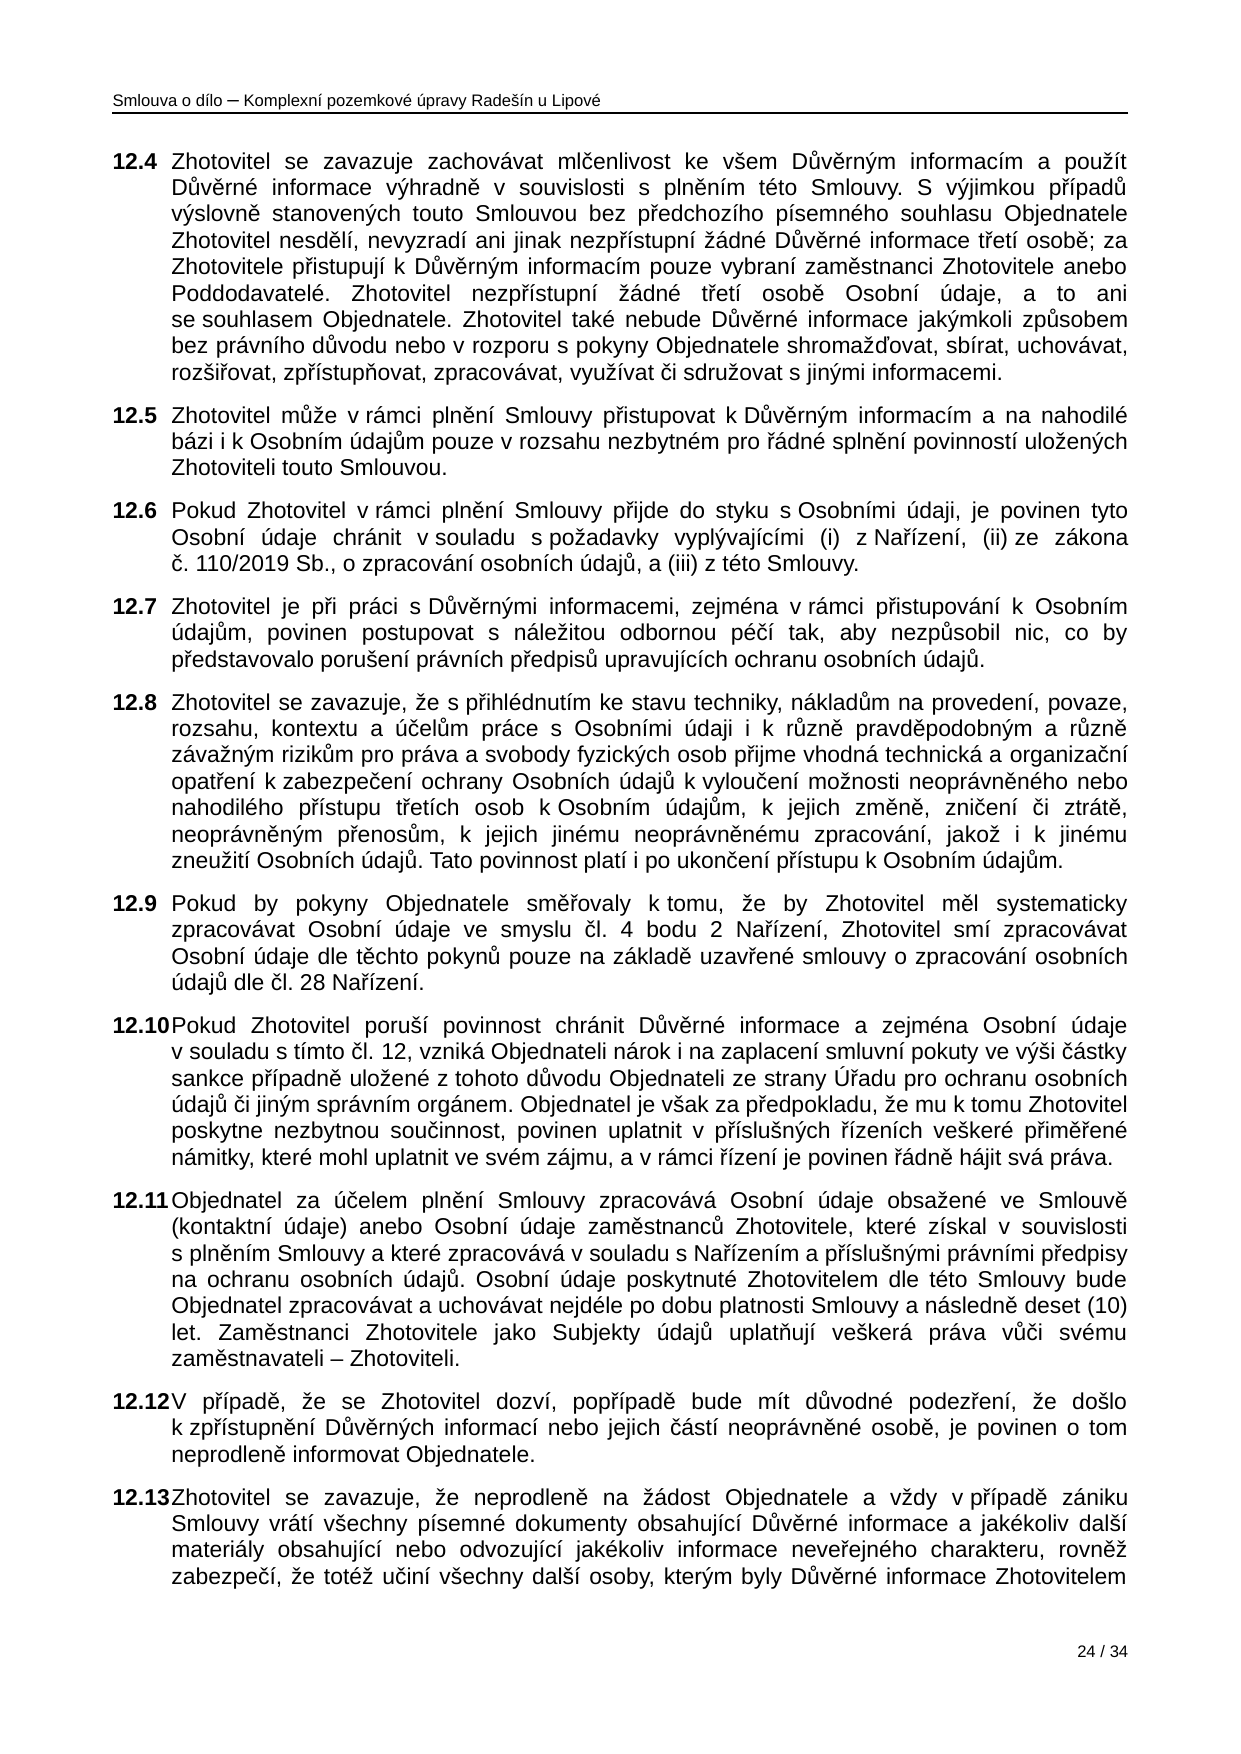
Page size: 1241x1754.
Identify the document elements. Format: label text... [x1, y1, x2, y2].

text Zhotovitel může v rámci plnění Smlouvy přistupovat k Důvěrným informacím a na nahodilé bázi i k Osobním údajům pouze v rozsahu nezbytném pro řádné splnění povinností uložených Zhotoviteli touto Smlouvou. [112, 402, 1128, 481]
text Zhotovitel se zavazuje, že s přihlédnutím ke stavu techniky, nákladům na provedení, povaze, rozsahu, kontextu a účelům práce s Osobními údaji i k různě pravděpodobným a různě závažným rizikům pro práva a svobody fyzických osob přijme vhodná technická a organizační opatření k zabezpečení ochrany Osobních údajů k vyloučení možnosti neoprávněného nebo nahodilého přístupu třetích osob k Osobním údajům, k jejich změně, zničení či ztrátě, neoprávněným přenosům, k jejich jinému neoprávněnému zpracování, jakož i k jinému zneužití Osobních údajů. Tato povinnost platí i po ukončení přístupu k Osobním údajům. [112, 689, 1128, 873]
text Pokud Zhotovitel v rámci plnění Smlouvy přijde do styku s Osobními údaji, je povinen tyto Osobní údaje chránit v souladu s požadavky vyplývajícími (i) z Nařízení, (ii) ze zákona č. 110/2019 Sb., o zpracování osobních údajů, a (iii) z této Smlouvy. [112, 497, 1128, 576]
text Zhotovitel je při práci s Důvěrnými informacemi, zejména v rámci přistupování k Osobním údajům, povinen postupovat s náležitou odbornou péčí tak, aby nezpůsobil nic, co by představovalo porušení právních předpisů upravujících ochranu osobních údajů. [112, 593, 1128, 672]
text V případě, že se Zhotovitel dozví, popřípadě bude mít důvodné podezření, že došlo k zpřístupnění Důvěrných informací nebo jejich částí neoprávněné osobě, je povinen o tom neprodleně informovat Objednatele. [112, 1388, 1128, 1467]
text Objednatel za účelem plnění Smlouvy zpracovává Osobní údaje obsažené ve Smlouvě (kontaktní údaje) anebo Osobní údaje zaměstnanců Zhotovitele, které získal v souvislosti s plněním Smlouvy a které zpracovává v souladu s Nařízením a příslušnými právními předpisy na ochranu osobních údajů. Osobní údaje poskytnuté Zhotovitelem dle této Smlouvy bude Objednatel zpracovávat a uchovávat nejdéle po dobu platnosti Smlouvy a následně deset (10) let. Zaměstnanci Zhotovitele jako Subjekty údajů uplatňují veškerá práva vůči svému zaměstnavateli – Zhotoviteli. [112, 1187, 1128, 1371]
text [112, 1484, 1128, 1589]
text Pokud by pokyny Objednatele směřovaly k tomu, že by Zhotovitel měl systematicky zpracovávat Osobní údaje ve smyslu čl. 4 bodu 2 Nařízení, Zhotovitel smí zpracovávat Osobní údaje dle těchto pokynů pouze na základě uzavřené smlouvy o zpracování osobních údajů dle čl. 28 Nařízení. [112, 890, 1128, 995]
text Pokud Zhotovitel poruší povinnost chránit Důvěrné informace a zejména Osobní údaje v souladu s tímto čl. 12, vzniká Objednateli nárok i na zaplacení smluvní pokuty ve výši částky sankce případně uložené z tohoto důvodu Objednateli ze strany Úřadu pro ochranu osobních údajů či jiným správním orgánem. Objednatel je však za předpokladu, že mu k tomu Zhotovitel poskytne nezbytnou součinnost, povinen uplatnit v příslušných řízeních veškeré přiměřené námitky, které mohl uplatnit ve svém zájmu, a v rámci řízení je povinen řádně hájit svá práva. [112, 1012, 1128, 1170]
text Zhotovitel se zavazuje zachovávat mlčenlivost ke všem Důvěrným informacím a použít Důvěrné informace výhradně v souvislosti s plněním této Smlouvy. S výjimkou případů výslovně stanovených touto Smlouvou bez předchozího písemného souhlasu Objednatele Zhotovitel nesdělí, nevyzradí ani jinak nezpřístupní žádné Důvěrné informace třetí osobě; za Zhotovitele přistupují k Důvěrným informacím pouze vybraní zaměstnanci Zhotovitele anebo Poddodavatelé. Zhotovitel nezpřístupní žádné třetí osobě Osobní údaje, a to ani se souhlasem Objednatele. Zhotovitel také nebude Důvěrné informace jakýmkoli způsobem bez právního důvodu nebo v rozporu s pokyny Objednatele shromažďovat, sbírat, uchovávat, rozšiřovat, zpřístupňovat, zpracovávat, využívat či sdružovat s jinými informacemi. [112, 148, 1128, 385]
